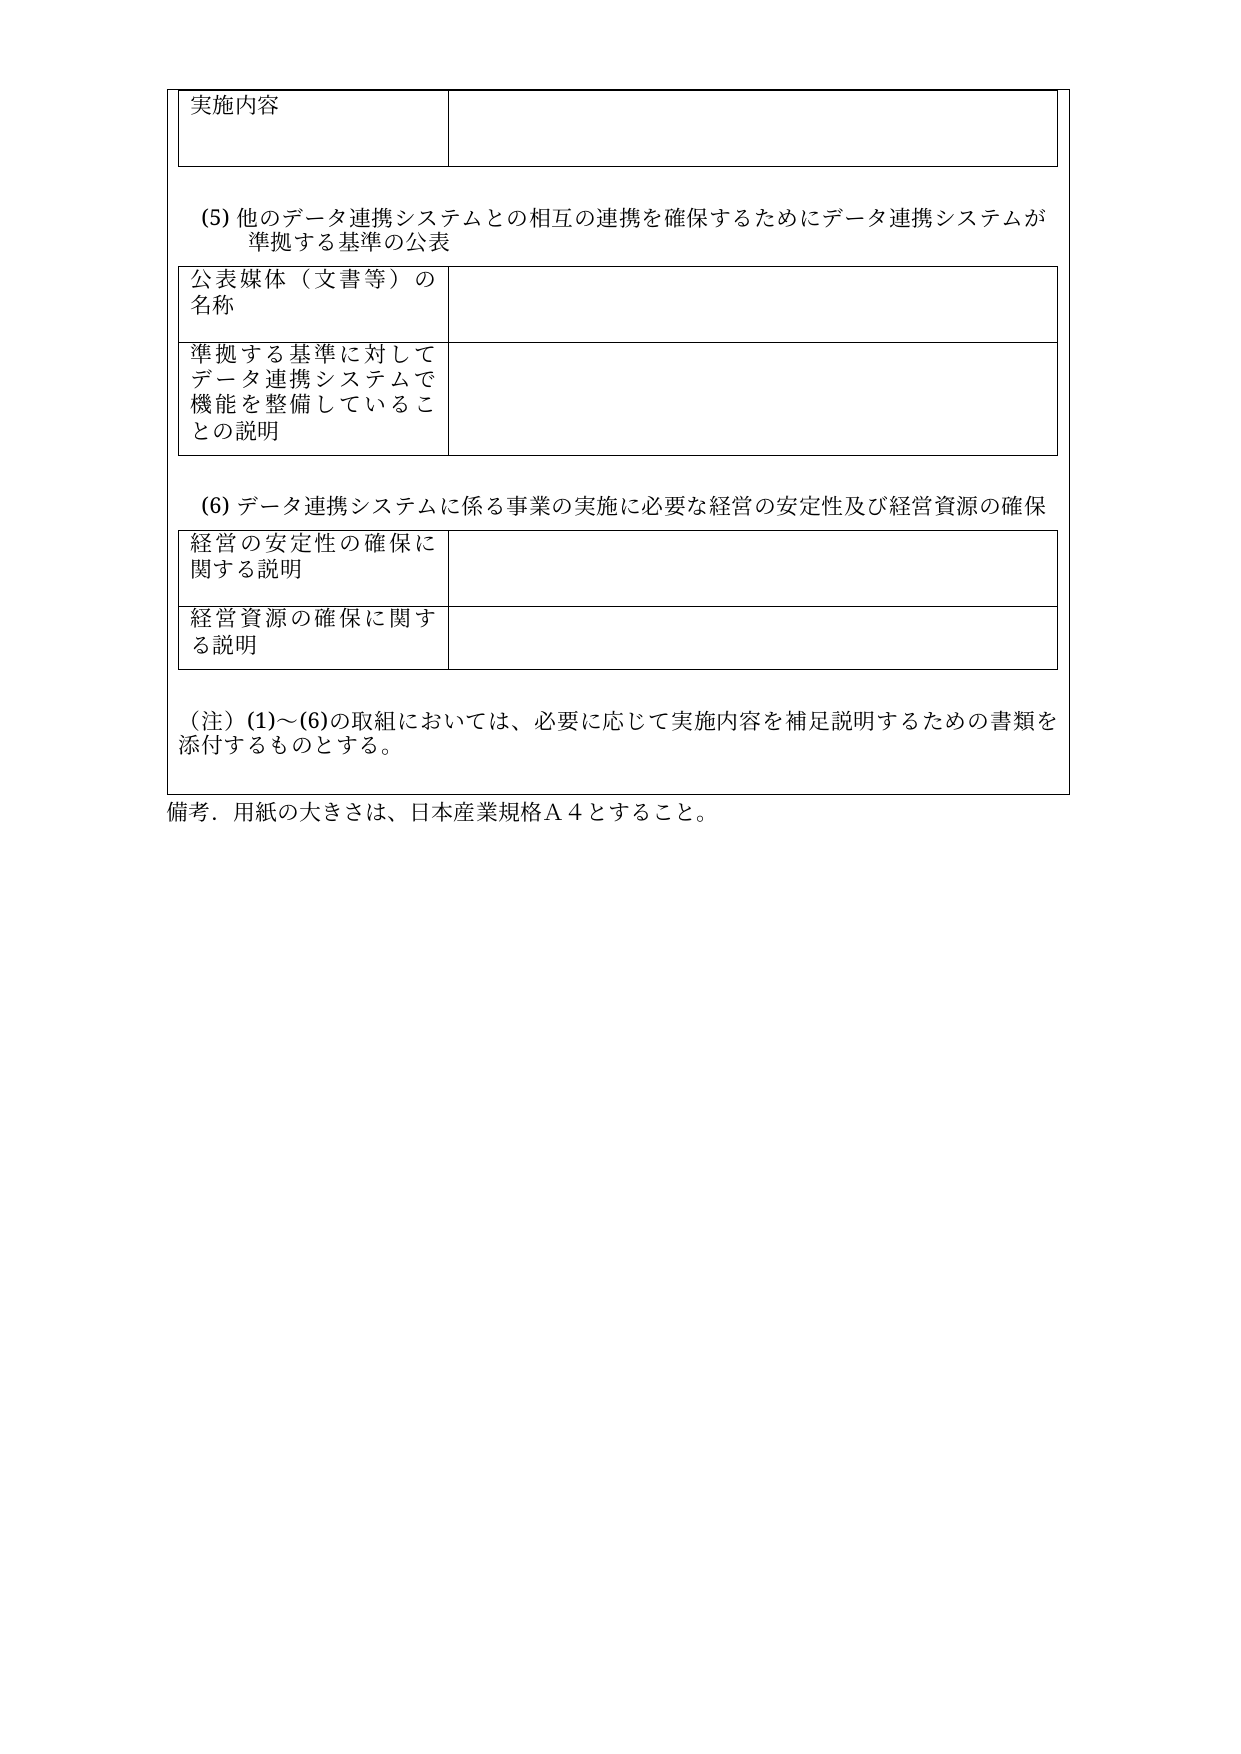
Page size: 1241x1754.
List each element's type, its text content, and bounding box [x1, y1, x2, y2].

text 備考．用紙の大きさは、日本産業規格Ａ４とすること。 [167, 795, 1070, 827]
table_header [168, 90, 1069, 794]
